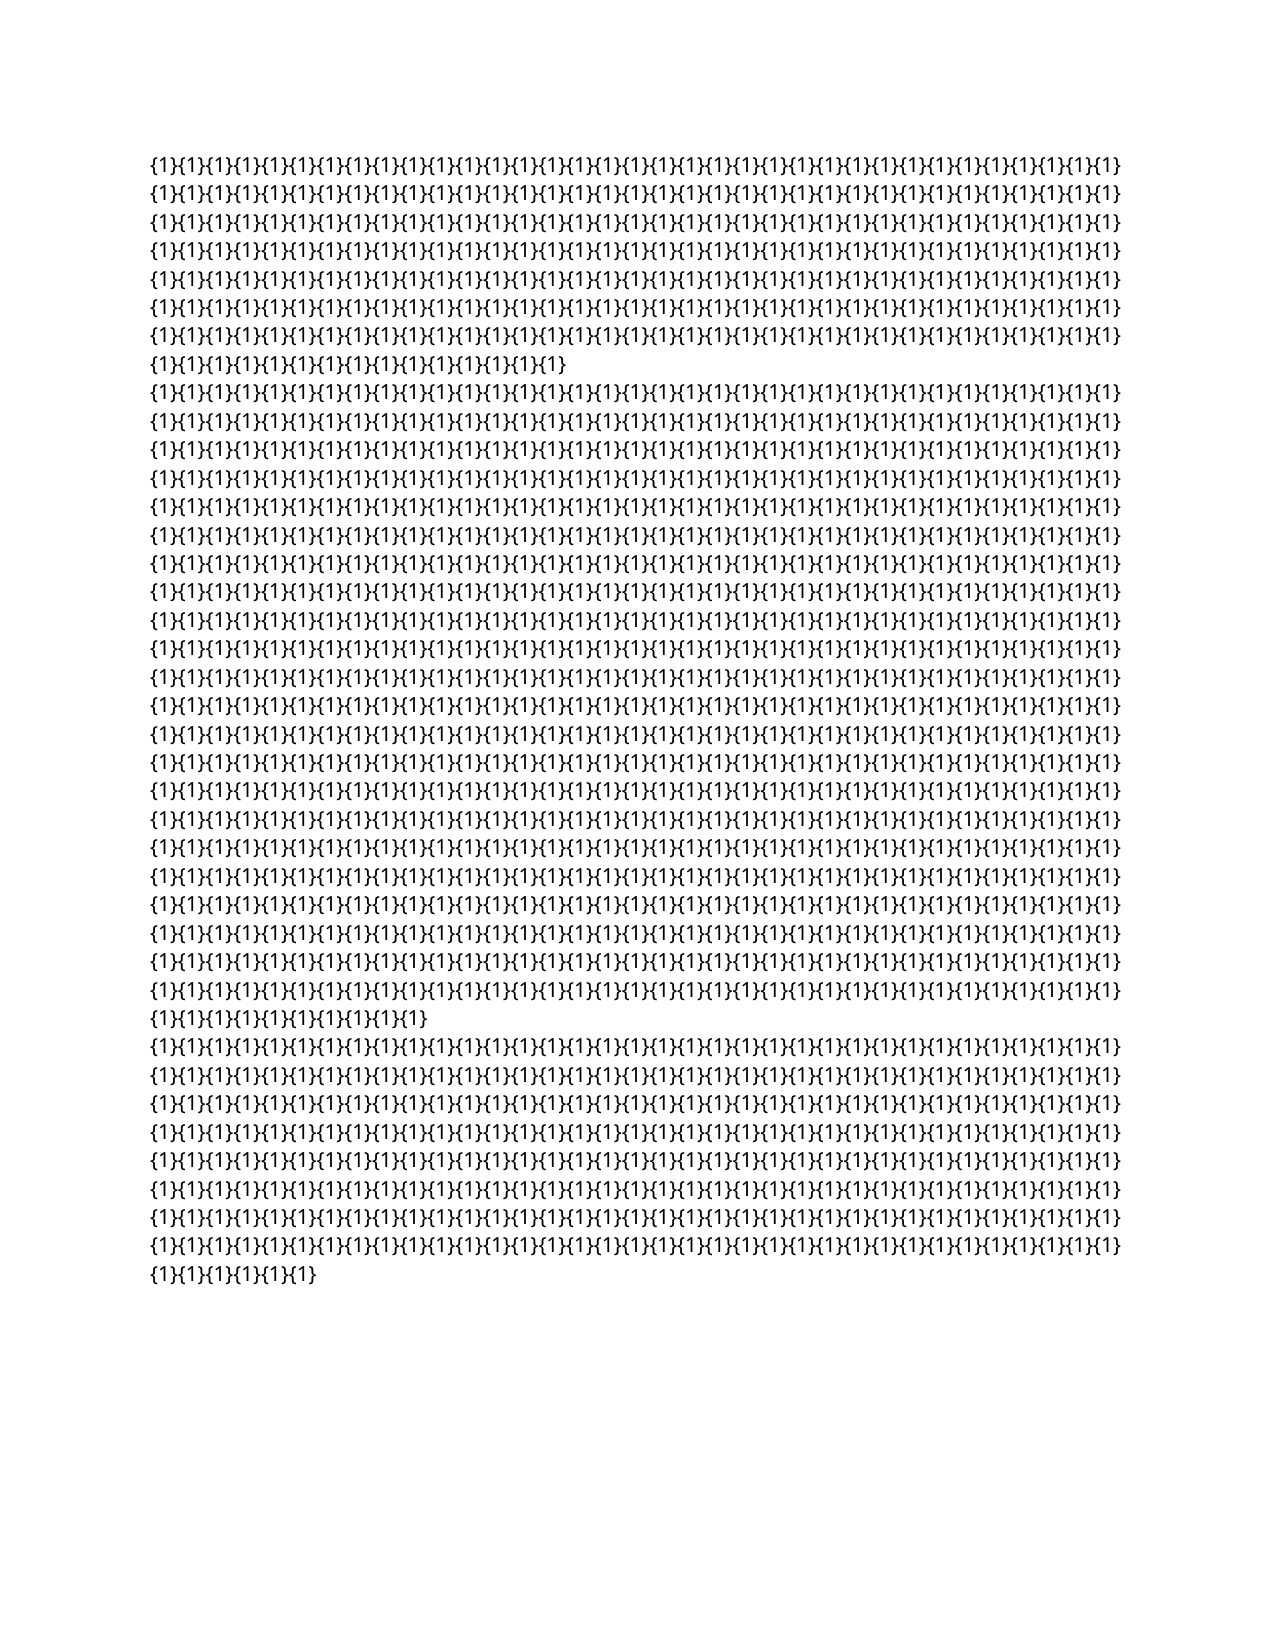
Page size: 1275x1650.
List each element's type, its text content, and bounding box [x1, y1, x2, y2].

text {1}{1}{1}{1}{1}{1}{1}{1}{1}{1}{1}{1}{1}{1}{1}{1}{1}{1}{1}{1}{1}{1}{1}{1}{1}{1}{1}{1}{1}{1}{1}{1}{1}{1}{1}{1}{1}{1}{1}{1}{1}{1}{1}{1}{1}{1}{1}{1}{1}{1}{1}{1}{1}{1}{1}{1}{1}{1}{1}{1}{1}{1}{1}{1}{1}{1}{1}{1}{1}{1}{1}{1}{1}{1}{1}{1}{1}{1}{1}{1}{1}{1}{1}{1}{1}{1}{1}{1}{1}{1}{1}{1}{1}{1}{1}{1}{1}{1}{1}{1}{1}{1}{1}{1}{1}{1}{1}{1}{1}{1}{1}{1}{1}{1}{1}{1}{1}{1}{1}{1}{1}{1}{1}{1}{1}{1}{1}{1}{1}{1}{1}{1}{1}{1}{1}{1}{1}{1}{1}{1}{1}{1}{1}{1}{1}{1}{1}{1}{1}{1}{1}{1}{1}{1}{1}{1}{1}{1}{1}{1}{1}{1}{1}{1}{1}{1}{1}{1}{1}{1}{1}{1}{1}{1}{1}{1}{1}{1}{1}{1}{1}{1}{1}{1}{1}{1}{1}{1}{1}{1}{1}{1}{1}{1}{1}{1}{1}{1}{1}{1}{1}{1}{1}{1}{1}{1}{1}{1}{1}{1}{1}{1}{1}{1}{1}{1}{1}{1}{1}{1}{1}{1}{1}{1}{1}{1}{1}{1}{1}{1}{1}{1}{1}{1}{1}{1}{1}{1}{1}{1}{1}{1}{1}{1}{1}{1}{1}{1}{1}{1}{1}{1}{1}{1}{1}{1}{1}{1}{1}{1}{1}{1}{1}{1}{1}{1}{1}{1}{1}{1}{1}{1}{1}{1}{1}{1}{1}{1}{1}{1}{1}{1}{1}{1}{1}{1}{1}{1}{1}{1}{1}{1}{1}{1}{1}{1}{1}{1}{1}{1}{1}{1}{1}{1}{1}{1}{1}{1}{1}{1}{1}{1}{1}{1}{1}{1}{1}{1}{1}{1}{1}{1}{1}{1}{1}{1}{1}{1}{1}{1}{1}{1}{1}{1}{1}{1}{1}{1}{1}{1}{1}{1}{1}{1}{1}{1}{1}{1}{1}{1}{1}{1}{1}{1}{1}{1}{1}{1}{1}{1}{1}{1}{1}{1}{1}{1}{1}{1}{1}{1}{1}{1}{1}{1}{1}{1}{1}{1}{1}{1}{1}{1}{1}{1}{1}{1}{1}{1}{1}{1}{1}{1}{1}{1}{1}{1}{1}{1}{1}{1}{1}{1}{1}{1}{1}{1}{1}{1}{1}{1}{1}{1}{1}{1}{1}{1}{1}{1}{1}{1}{1}{1}{1}{1}{1}{1}{1}{1}{1}{1}{1}{1}{1}{1}{1}{1}{1}{1}{1}{1}{1}{1}{1}{1}{1}{1}{1}{1}{1}{1}{1}{1}{1}{1}{1}{1}{1}{1}{1}{1}{1}{1}{1}{1}{1}{1}{1}{1}{1}{1}{1}{1}{1}{1}{1}{1}{1}{1}{1}{1}{1}{1}{1}{1}{1}{1}{1}{1}{1}{1}{1}{1}{1}{1}{1}{1}{1}{1}{1}{1}{1}{1}{1}{1}{1}{1}{1}{1}{1}{1}{1}{1}{1}{1}{1}{1}{1}{1}{1}{1}{1}{1}{1}{1}{1}{1}{1}{1}{1}{1}{1}{1}{1}{1}{1}{1}{1}{1}{1}{1}{1}{1}{1}{1}{1}{1}{1}{1}{1}{1}{1}{1}{1}{1}{1}{1}{1}{1}{1}{1}{1}{1}{1}{1}{1}{1}{1}{1}{1}{1}{1}{1}{1}{1}{1}{1}{1}{1}{1}{1}{1}{1}{1}{1}{1}{1}{1}{1}{1}{1}{1}{1}{1}{1}{1}{1}{1}{1}{1}{1}{1}{1}{1}{1}{1}{1}{1}{1}{1}{1}{1}{1}{1}{1}{1}{1}{1}{1}{1}{1}{1}{1}{1}{1}{1}{1}{1}{1}{1}{1}{1}{1}{1}{1}{1}{1}{1}{1}{1}{1}{1}{1}{1}{1}{1}{1}{1}{1}{1}{1}{1}{1}{1}{1}{1}{1}{1}{1}{1}{1}{1}{1}{1}{1}{1}{1}{1}{1}{1}{1}{1}{1}{1}{1}{1}{1}{1}{1}{1}{1}{1}{1}{1}{1}{1}{1}{1}{1}{1}{1}{1}{1}{1}{1}{1}{1}{1}{1}{1}{1}{1}{1}{1}{1}{1}{1}{1}{1}{1}{1}{1}{1}{1}{1}{1}{1}{1}{1}{1}{1}{1}{1}{1}{1}{1}{1}{1}{1}{1}{1}{1}{1}{1}{1}{1}{1}{1}{1}{1}{1}{1}{1}{1}{1}{1}{1}{1}{1}{1}{1}{1}{1}{1}{1}{1}{1}{1}{1}{1}{1}{1}{1}{1}{1}{1}{1}{1}{1}{1}{1}{1}{1}{1}{1}{1}{1}{1}{1}{1}{1} [150, 377, 1125, 1032]
text {1}{1}{1}{1}{1}{1}{1}{1}{1}{1}{1}{1}{1}{1}{1}{1}{1}{1}{1}{1}{1}{1}{1}{1}{1}{1}{1}{1}{1}{1}{1}{1}{1}{1}{1}{1}{1}{1}{1}{1}{1}{1}{1}{1}{1}{1}{1}{1}{1}{1}{1}{1}{1}{1}{1}{1}{1}{1}{1}{1}{1}{1}{1}{1}{1}{1}{1}{1}{1}{1}{1}{1}{1}{1}{1}{1}{1}{1}{1}{1}{1}{1}{1}{1}{1}{1}{1}{1}{1}{1}{1}{1}{1}{1}{1}{1}{1}{1}{1}{1}{1}{1}{1}{1}{1}{1}{1}{1}{1}{1}{1}{1}{1}{1}{1}{1}{1}{1}{1}{1}{1}{1}{1}{1}{1}{1}{1}{1}{1}{1}{1}{1}{1}{1}{1}{1}{1}{1}{1}{1}{1}{1}{1}{1}{1}{1}{1}{1}{1}{1}{1}{1}{1}{1}{1}{1}{1}{1}{1}{1}{1}{1}{1}{1}{1}{1}{1}{1}{1}{1}{1}{1}{1}{1}{1}{1}{1}{1}{1}{1}{1}{1}{1}{1}{1}{1}{1}{1}{1}{1}{1}{1}{1}{1}{1}{1}{1}{1}{1}{1}{1}{1}{1}{1}{1}{1}{1}{1}{1}{1}{1}{1}{1}{1}{1}{1}{1}{1}{1}{1}{1}{1}{1}{1}{1}{1}{1}{1}{1}{1}{1}{1}{1}{1}{1}{1}{1}{1}{1}{1}{1}{1}{1}{1}{1}{1}{1}{1}{1}{1}{1}{1}{1}{1}{1}{1}{1}{1}{1}{1} [150, 150, 1125, 377]
text {1}{1}{1}{1}{1}{1}{1}{1}{1}{1}{1}{1}{1}{1}{1}{1}{1}{1}{1}{1}{1}{1}{1}{1}{1}{1}{1}{1}{1}{1}{1}{1}{1}{1}{1}{1}{1}{1}{1}{1}{1}{1}{1}{1}{1}{1}{1}{1}{1}{1}{1}{1}{1}{1}{1}{1}{1}{1}{1}{1}{1}{1}{1}{1}{1}{1}{1}{1}{1}{1}{1}{1}{1}{1}{1}{1}{1}{1}{1}{1}{1}{1}{1}{1}{1}{1}{1}{1}{1}{1}{1}{1}{1}{1}{1}{1}{1}{1}{1}{1}{1}{1}{1}{1}{1}{1}{1}{1}{1}{1}{1}{1}{1}{1}{1}{1}{1}{1}{1}{1}{1}{1}{1}{1}{1}{1}{1}{1}{1}{1}{1}{1}{1}{1}{1}{1}{1}{1}{1}{1}{1}{1}{1}{1}{1}{1}{1}{1}{1}{1}{1}{1}{1}{1}{1}{1}{1}{1}{1}{1}{1}{1}{1}{1}{1}{1}{1}{1}{1}{1}{1}{1}{1}{1}{1}{1}{1}{1}{1}{1}{1}{1}{1}{1}{1}{1}{1}{1}{1}{1}{1}{1}{1}{1}{1}{1}{1}{1}{1}{1}{1}{1}{1}{1}{1}{1}{1}{1}{1}{1}{1}{1}{1}{1}{1}{1}{1}{1}{1}{1}{1}{1}{1}{1}{1}{1}{1}{1}{1}{1}{1}{1}{1}{1}{1}{1}{1}{1}{1}{1}{1}{1}{1}{1}{1}{1}{1}{1}{1}{1}{1}{1}{1}{1}{1}{1}{1}{1}{1}{1}{1}{1}{1}{1}{1}{1}{1}{1}{1}{1}{1}{1}{1}{1}{1}{1}{1}{1}{1}{1}{1}{1}{1}{1}{1}{1} [150, 1032, 1125, 1287]
